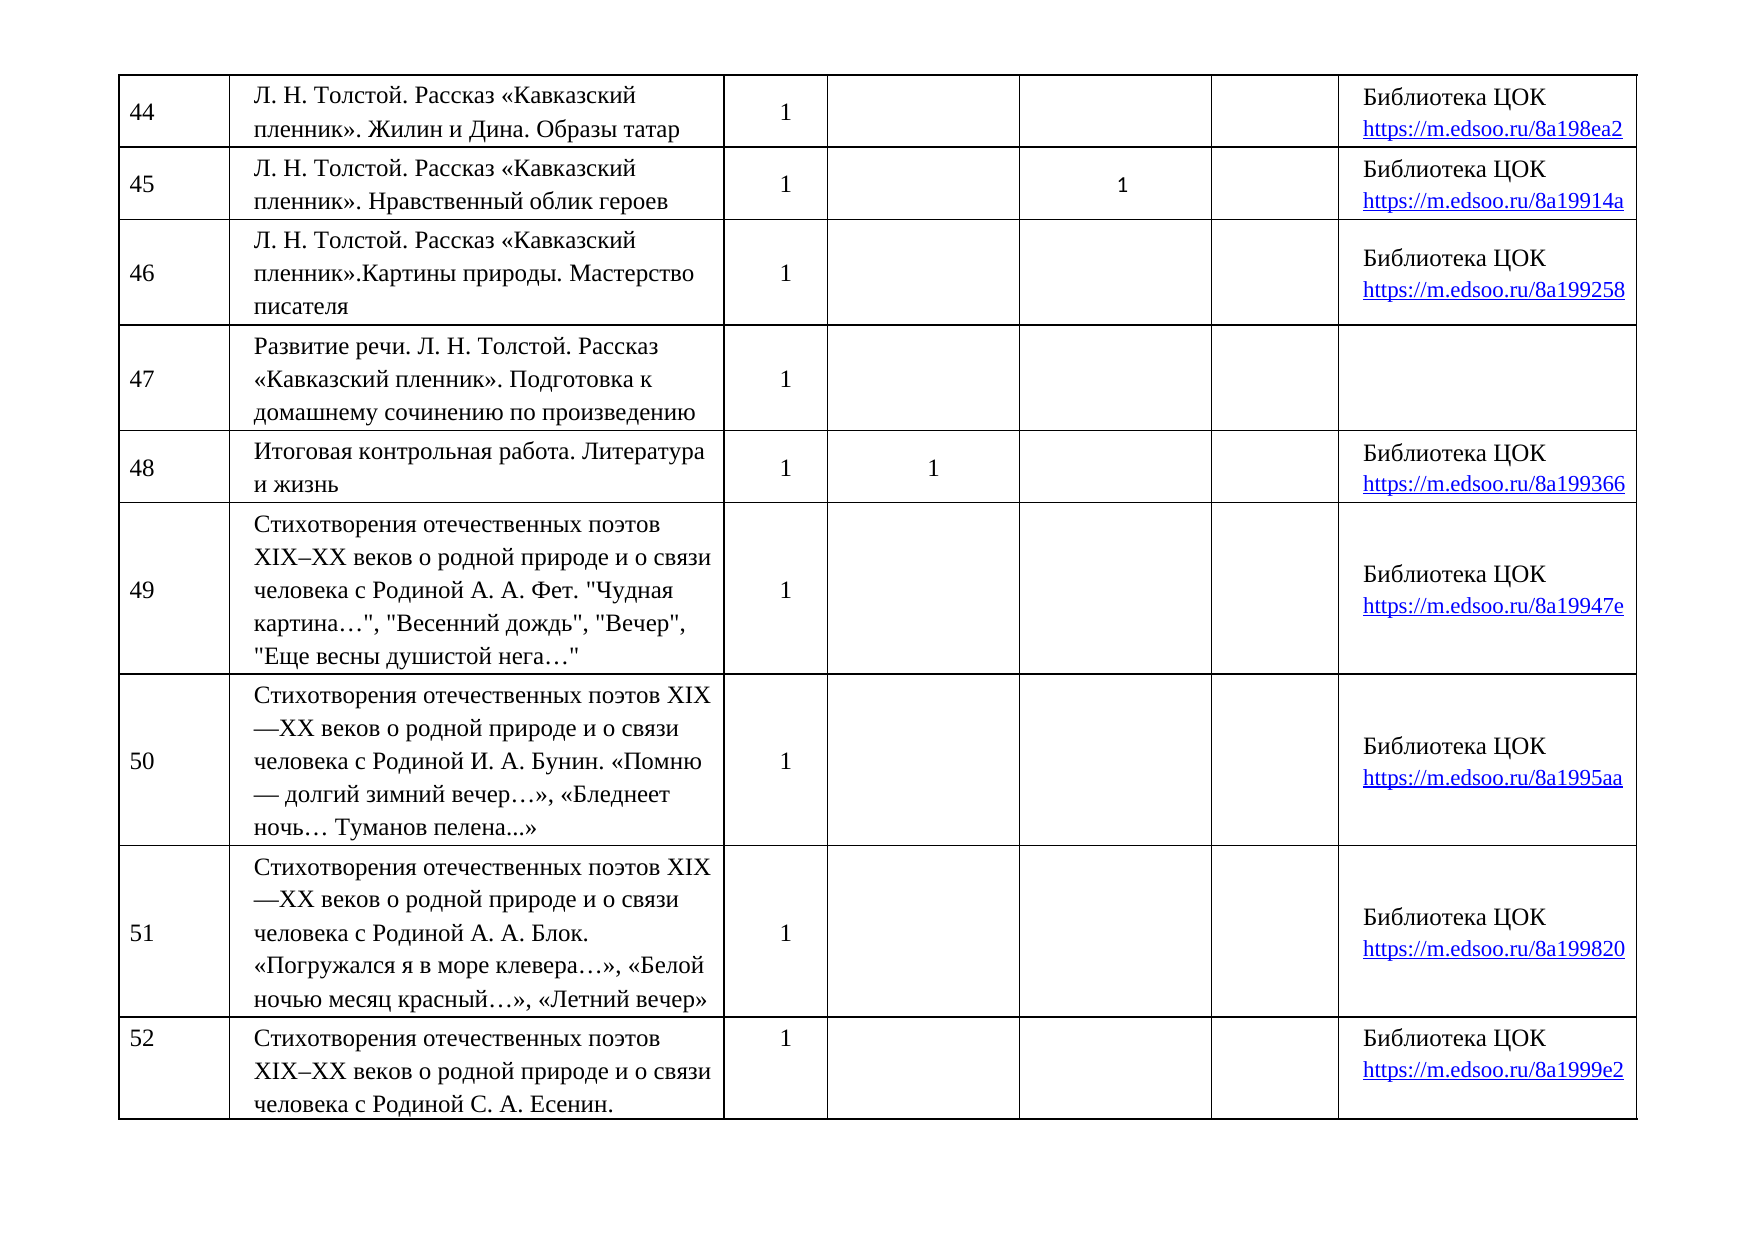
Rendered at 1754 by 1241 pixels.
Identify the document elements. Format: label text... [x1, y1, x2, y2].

table_cell [828, 148, 1019, 219]
table_cell [1020, 76, 1211, 146]
table_cell [828, 503, 1019, 673]
table_cell [828, 326, 1019, 429]
table_cell 1 [828, 431, 1019, 502]
table_cell 1 [725, 1018, 827, 1118]
table_cell 50 [120, 675, 229, 845]
table_cell 44 [120, 76, 229, 146]
table_cell [1212, 326, 1338, 429]
table_cell [1212, 846, 1338, 1016]
table_cell [828, 846, 1019, 1016]
table_cell [1212, 76, 1338, 146]
table_cell Библиотека ЦОК https://m.edsoo.ru/8a199258 [1339, 220, 1636, 324]
table_cell 1 [725, 503, 827, 673]
table_cell 1 [725, 76, 827, 146]
table_cell 1 [1020, 148, 1211, 219]
table_cell 46 [120, 220, 229, 324]
table_cell 1 [725, 148, 827, 219]
table_cell [1212, 675, 1338, 845]
table_cell Развитие речи. Л. Н. Толстой. Рассказ «Кавказский пленник». Подготовка к домашнему сочинению по произведению [230, 326, 723, 429]
table_cell [1020, 431, 1211, 502]
table_cell 1 [725, 220, 827, 324]
table_cell [1020, 846, 1211, 1016]
table_cell Библиотека ЦОК https://m.edsoo.ru/8a198ea2 [1339, 76, 1636, 146]
table_cell [1212, 148, 1338, 219]
table_cell 1 [725, 846, 827, 1016]
table_cell [1212, 503, 1338, 673]
table_cell [1020, 675, 1211, 845]
table_cell [1212, 431, 1338, 502]
table_cell Стихотворения отечественных поэтов XIX—ХХ веков о родной природе и о связи человека с Родиной А. А. Блок. «Погружался я в море клевера…», «Белой ночью месяц красный…», «Летний вечер» [230, 846, 723, 1016]
table_cell Стихотворения отечественных поэтов XIX–ХХ веков о родной природе и о связи человека с Родиной А. А. Фет. "Чудная картина…", "Весенний дождь", "Вечер", "Еще весны душистой нега…" [230, 503, 723, 673]
table_cell Л. Н. Толстой. Рассказ «Кавказский пленник».Картины природы. Мастерство писателя [230, 220, 723, 324]
table_cell [1020, 503, 1211, 673]
table_cell Библиотека ЦОК https://m.edsoo.ru/8a199366 [1339, 431, 1636, 502]
table_cell Библиотека ЦОК https://m.edsoo.ru/8a19947e [1339, 503, 1636, 673]
table_cell Л. Н. Толстой. Рассказ «Кавказский пленник». Нравственный облик героев [230, 148, 723, 219]
table_cell 47 [120, 326, 229, 429]
table_cell [828, 1018, 1019, 1118]
table_cell Л. Н. Толстой. Рассказ «Кавказский пленник». Жилин и Дина. Образы татар [230, 76, 723, 146]
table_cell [230, 1018, 723, 1118]
table_cell 45 [120, 148, 229, 219]
table_cell [1020, 1018, 1211, 1118]
table_cell 49 [120, 503, 229, 673]
table_cell Библиотека ЦОК https://m.edsoo.ru/8a1995aa [1339, 675, 1636, 845]
table_cell [1212, 1018, 1338, 1118]
table_cell [1212, 220, 1338, 324]
table_cell [828, 675, 1019, 845]
table_cell [1339, 326, 1636, 429]
table_cell 52 [120, 1018, 229, 1118]
table_cell [1020, 326, 1211, 429]
table_cell 1 [725, 675, 827, 845]
table_cell [828, 76, 1019, 146]
table_cell [828, 220, 1019, 324]
table_cell 1 [725, 326, 827, 429]
table_cell 1 [725, 431, 827, 502]
table_cell Стихотворения отечественных поэтов XIX—ХХ веков о родной природе и о связи человека с Родиной И. А. Бунин. «Помню — долгий зимний вечер…», «Бледнеет ночь… Туманов пелена...» [230, 675, 723, 845]
table_cell Библиотека ЦОК https://m.edsoo.ru/8a199820 [1339, 846, 1636, 1016]
table_cell 51 [120, 846, 229, 1016]
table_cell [1339, 1018, 1636, 1118]
table_cell Итоговая контрольная работа. Литература и жизнь [230, 431, 723, 502]
table_cell 48 [120, 431, 229, 502]
table_cell Библиотека ЦОК https://m.edsoo.ru/8a19914a [1339, 148, 1636, 219]
table_cell [1020, 220, 1211, 324]
